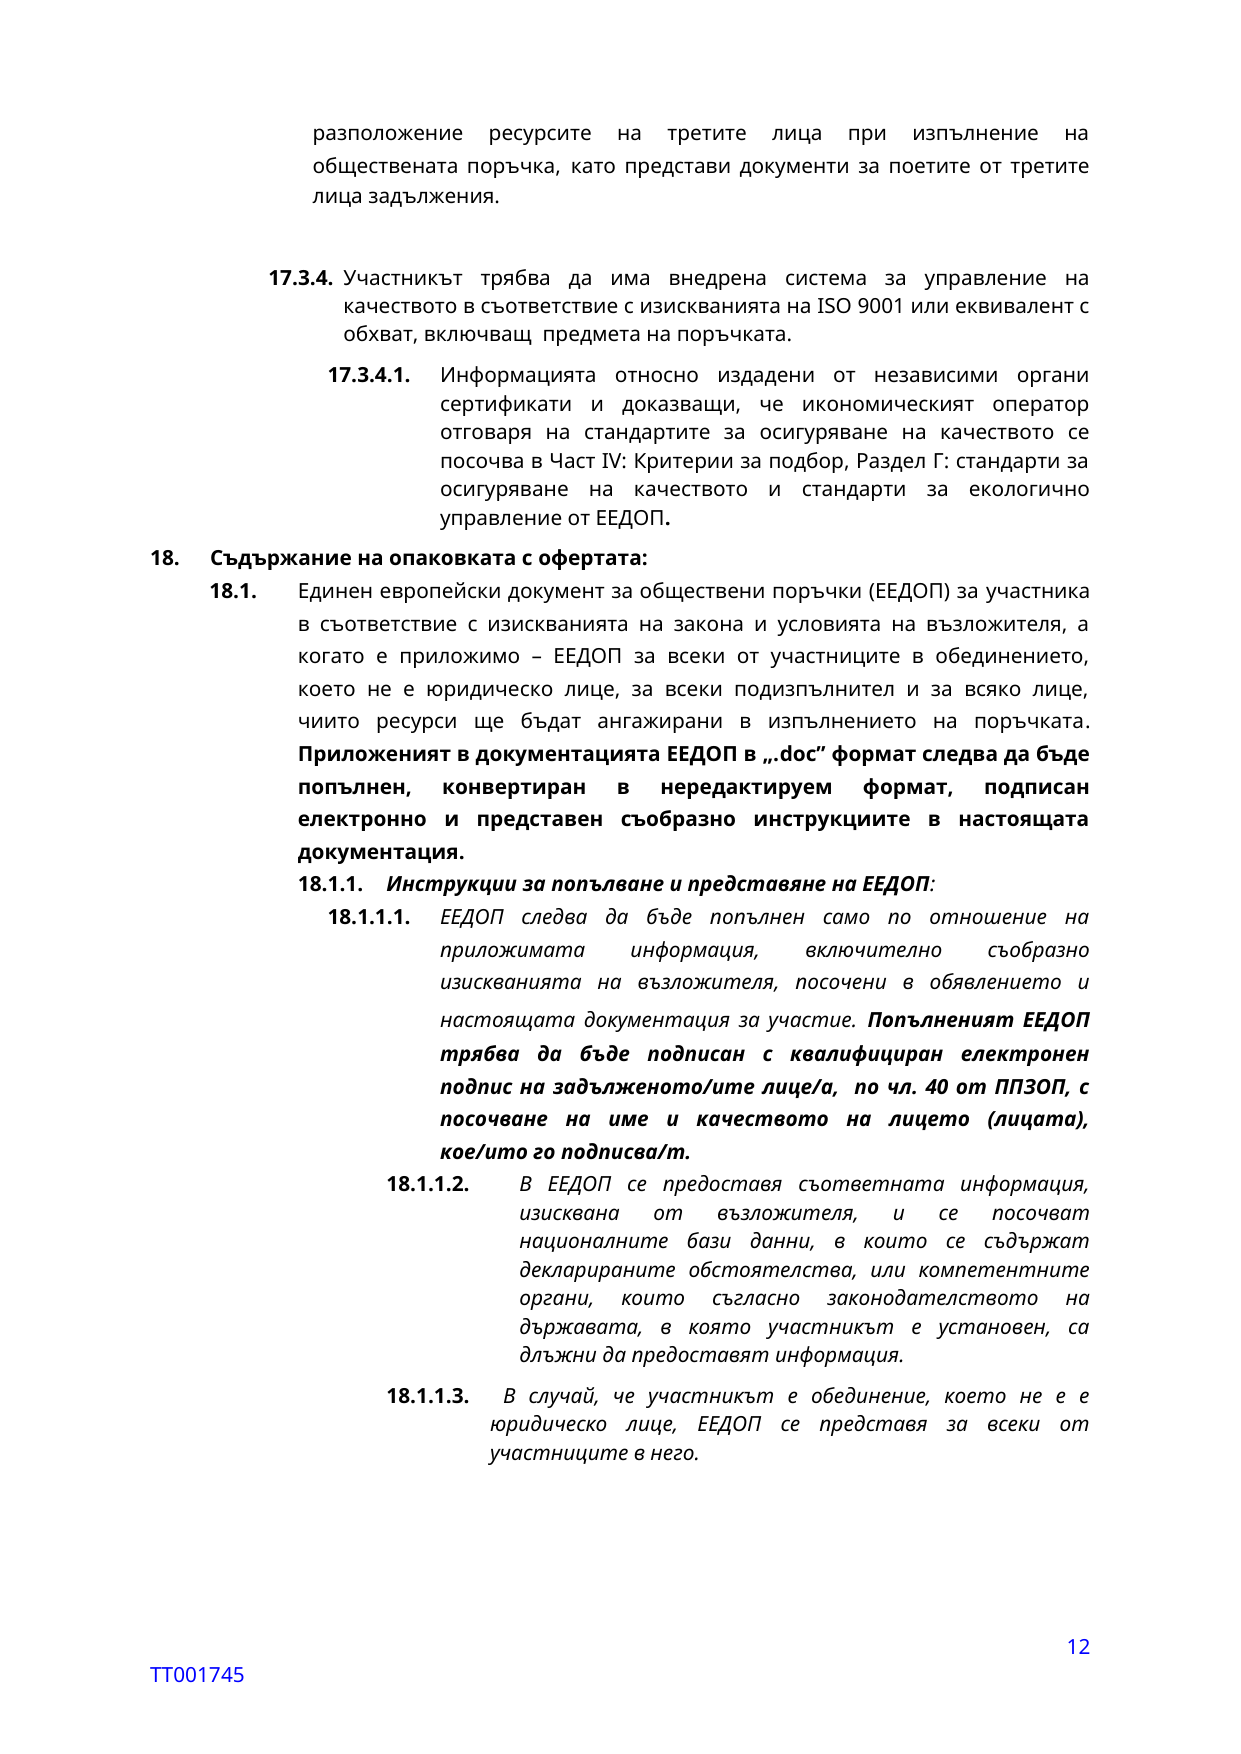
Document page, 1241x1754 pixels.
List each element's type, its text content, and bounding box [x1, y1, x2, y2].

list Участникът трябва да има внедрена система за управление на качеството в съответствие с изискванията на ISO 9001 или еквивалент с обхват, включващ предмета на поръчката. [268, 263, 1090, 348]
list Информацията относно издадени от независими органи сертификати и доказващи, че икономическият оператор отговаря на стандартите за осигуряване на качеството се посочва в Част IV: Критерии за подбор, Раздел Г: стандарти за осигуряване на качеството и стандарти за екологично управление от ЕЕДОП. [327, 360, 1090, 531]
list В ЕЕДОП се предоставя съответната информация, изисквана от възложителя, и се посочват националните бази данни, в които се съдържат декларираните обстоятелства, или компетентните органи, които съгласно законодателството на държавата, в която участникът е установен, са длъжни да предоставят информация. [386, 1169, 1090, 1369]
list Инструкции за попълване и представяне на ЕЕДОП: [298, 869, 1090, 898]
list Единен европейски документ за обществени поръчки (ЕЕДОП) за участника в съответствие с изискванията на закона и условията на възложителя, а когато е приложимо – ЕЕДОП за всеки от участниците в обединението, което не е юридическо лице, за всеки подизпълнител и за всяко лице, чиито ресурси ще бъдат ангажирани в изпълнението на поръчката. Приложеният в документацията ЕЕДОП в „.doc” формат следва да бъде попълнен, конвертиран в нередактируем формат, подписан електронно и представен съобразно инструкциите в настоящата документация. [209, 576, 1090, 865]
list В случай, че участникът е обединение, което не е е юридическо лице, ЕЕДОП се представя за всеки от участниците в него. [386, 1381, 1090, 1466]
list Съдържание на опаковката с офертата: [150, 543, 1090, 572]
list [312, 118, 1090, 209]
list ЕЕДОП следва да бъде попълнен само по отношение на приложимата информация, включително съобразно изискванията на възложителя, посочени в обявлението и настоящата документация за участие. Попълненият ЕЕДОП трябва да бъде подписан с квалифициран електронен подпис на задълженото/ите лице/а, по чл. 40 от ППЗОП, с посочване на име и качеството на лицето (лицата), кое/ито го подписва/т. [327, 902, 1090, 1165]
